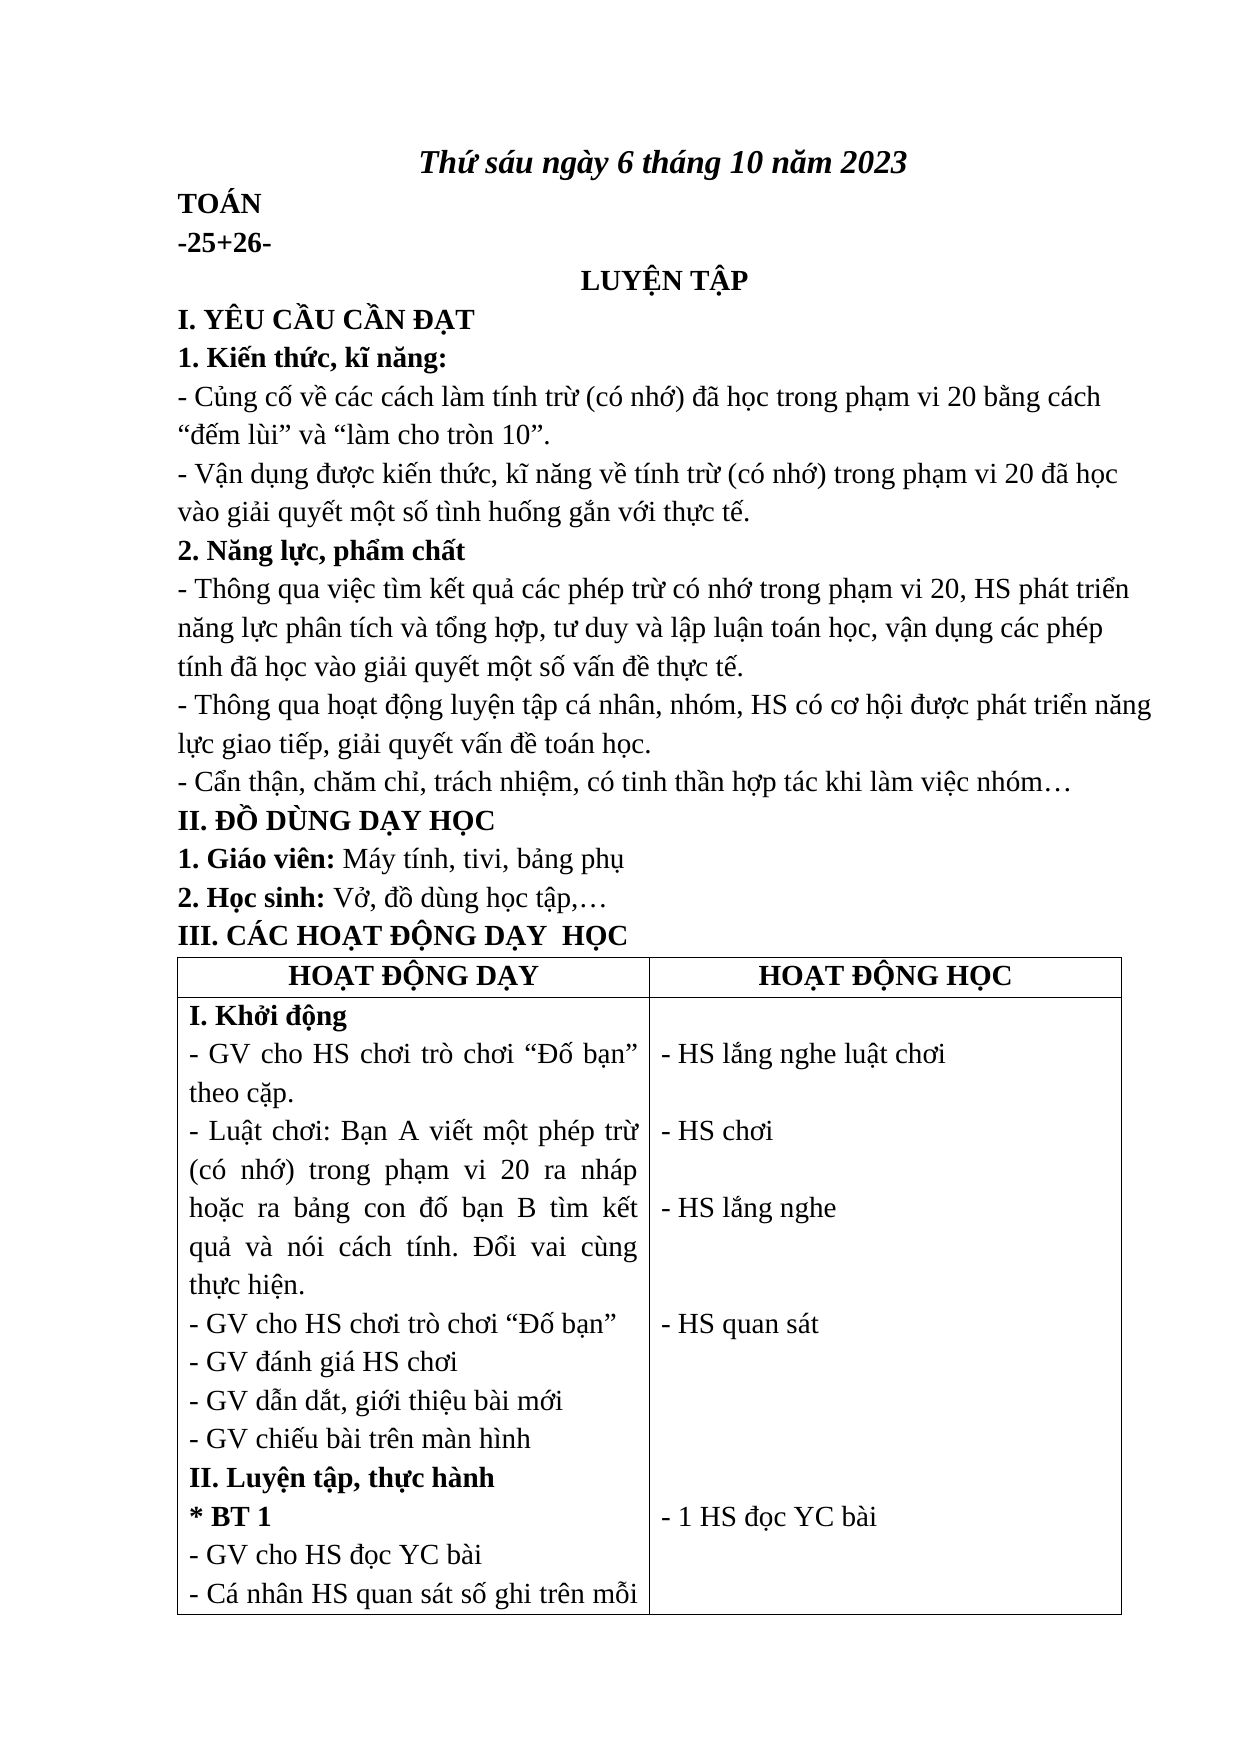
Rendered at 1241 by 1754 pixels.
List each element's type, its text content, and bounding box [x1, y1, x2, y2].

text -25+26- [177, 225, 1152, 258]
table_header HOẠT ĐỘNG DẠY [178, 958, 649, 997]
text Thứ sáu ngày 6 tháng 10 năm 2023 [177, 142, 1152, 180]
text - Vận dụng được kiến thức, kĩ năng về tính trừ (có nhớ) trong phạm vi 20 đã học vào giải quyết một số tình huống gắn với thực tế. [177, 456, 1152, 528]
text 2. Học sinh: Vở, đồ dùng học tập,… [177, 880, 1152, 913]
text 1. Giáo viên: Máy tính, tivi, bảng phụ [177, 841, 1152, 875]
text I. YÊU CẦU CẦN ĐẠT [177, 302, 1152, 335]
text 1. Kiến thức, kĩ năng: [177, 340, 1152, 374]
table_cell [650, 998, 1121, 1614]
text - Củng cố về các cách làm tính trừ (có nhớ) đã học trong phạm vi 20 bằng cách “đếm lùi” và “làm cho tròn 10”. [177, 379, 1152, 451]
text II. ĐỒ DÙNG DẠY HỌC [177, 803, 1152, 836]
text 2. Năng lực, phẩm chất [177, 533, 1152, 567]
text - Thông qua việc tìm kết quả các phép trừ có nhớ trong phạm vi 20, HS phát triển năng lực phân tích và tổng hợp, tư duy và lập luận toán học, vận dụng các phép tính đã học vào giải quyết một số vấn đề thực tế. [177, 572, 1152, 682]
text - Cẩn thận, chăm chỉ, trách nhiệm, có tinh thần hợp tác khi làm việc nhóm… [177, 764, 1152, 798]
text - Thông qua hoạt động luyện tập cá nhân, nhóm, HS có cơ hội được phát triển năng lực giao tiếp, giải quyết vấn đề toán học. [177, 687, 1152, 759]
text TOÁN [177, 186, 1152, 220]
table_header HOẠT ĐỘNG HỌC [650, 958, 1121, 997]
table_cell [178, 998, 649, 1614]
text III. CÁC HOẠT ĐỘNG DẠY HỌC [177, 918, 1152, 952]
text LUYỆN TẬP [177, 263, 1152, 297]
